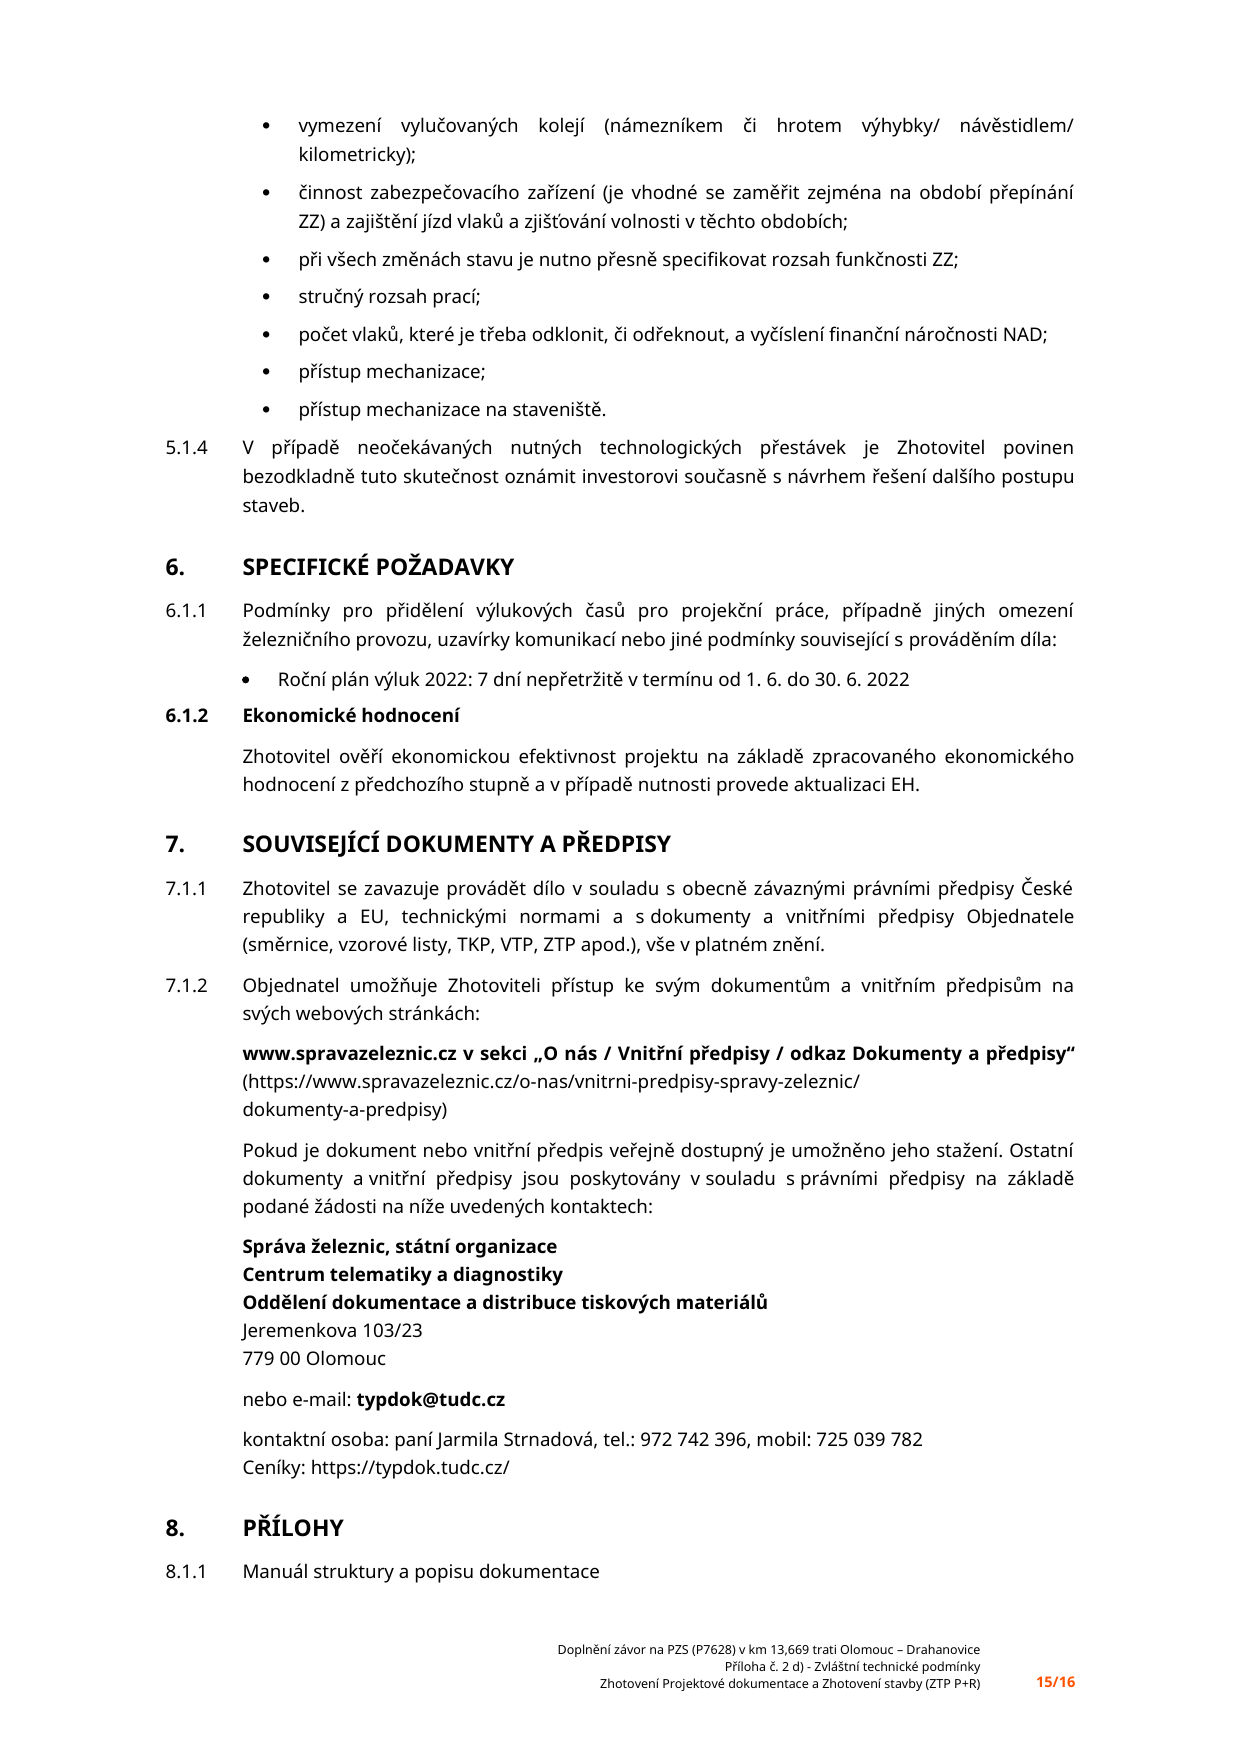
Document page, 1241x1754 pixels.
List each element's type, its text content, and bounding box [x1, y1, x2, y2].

text 779 00 Olomouc [242, 1346, 1075, 1371]
list Zhotovitel ověří ekonomickou efektivnost projektu na základě zpracovaného ekonomického hodnocení z předchozího stupně a v případě nutnosti provede aktualizaci EH. [242, 743, 1075, 797]
text V případě neočekávaných nutných technologických přestávek je Zhotovitel povinen bezodkladně tuto skutečnost oznámit investorovi současně s návrhem řešení dalšího postupu staveb. [165, 434, 1075, 518]
list vymezení vylučovaných kolejí (námezníkem či hrotem výhybky/ návěstidlem/ kilometricky); [263, 112, 1075, 167]
text Pokud je dokument nebo vnitřní předpis veřejně dostupný je umožněno jeho stažení. Ostatní dokumenty a vnitřní předpisy jsou poskytovány v souladu s právními předpisy na základě podané žádosti na níže uvedených kontaktech: [242, 1137, 1075, 1218]
text Centrum telematiky a diagnostiky [242, 1262, 1075, 1287]
list přístup mechanizace na staveniště. [263, 396, 1075, 422]
text Správa železnic, státní organizace [242, 1233, 1075, 1259]
text Zhotovitel se zavazuje provádět dílo v souladu s obecně závaznými právními předpisy České republiky a EU, technickými normami a s dokumenty a vnitřními předpisy Objednatele (směrnice, vzorové listy, TKP, VTP, ZTP apod.), vše v platném znění. [165, 875, 1075, 957]
text PŘÍLOHY [165, 1512, 1075, 1543]
text SPECIFICKÉ POŽADAVKY [165, 551, 1075, 582]
text Podmínky pro přidělení výlukových časů pro projekční práce, případně jiných omezení železničního provozu, uzavírky komunikací nebo jiné podmínky související s prováděním díla: [165, 598, 1075, 651]
text Jeremenkova 103/23 [242, 1318, 1075, 1343]
text SOUVISEJÍCÍ DOKUMENTY A PŘEDPISY [165, 828, 1075, 860]
text nebo e-mail: typdok@tudc.cz [242, 1386, 1075, 1412]
text Oddělení dokumentace a distribuce tiskových materiálů [242, 1289, 1075, 1315]
list počet vlaků, které je třeba odklonit, či odřeknout, a vyčíslení finanční náročnosti NAD; [263, 321, 1075, 347]
list přístup mechanizace; [263, 359, 1075, 384]
list stručný rozsah prací; [263, 283, 1075, 309]
text kontaktní osoba: paní Jarmila Strnadová, tel.: 972 742 396, mobil: 725 039 782 [242, 1427, 1075, 1452]
text Manuál struktury a popisu dokumentace [165, 1559, 1075, 1584]
list při všech změnách stavu je nutno přesně specifikovat rozsah funkčnosti ZZ; [263, 246, 1075, 271]
text Ceníky: https://typdok.tudc.cz/ [242, 1455, 1075, 1480]
text www.spravazeleznic.cz v sekci „O nás / Vnitřní předpisy / odkaz Dokumenty a předpisy“ (https://www.spravazeleznic.cz/o-nas/vnitrni-predpisy-spravy-zeleznic/ dokumenty-a-predpisy) [242, 1040, 1075, 1122]
text Ekonomické hodnocení [165, 703, 1075, 728]
text Roční plán výluk 2022: 7 dní nepřetržitě v termínu od 1. 6. do 30. 6. 2022 [242, 666, 1075, 692]
list činnost zabezpečovacího zařízení (je vhodné se zaměřit zejména na období přepínání ZZ) a zajištění jízd vlaků a zjišťování volnosti v těchto obdobích; [263, 179, 1075, 234]
text Objednatel umožňuje Zhotoviteli přístup ke svým dokumentům a vnitřním předpisům na svých webových stránkách: [165, 972, 1075, 1025]
